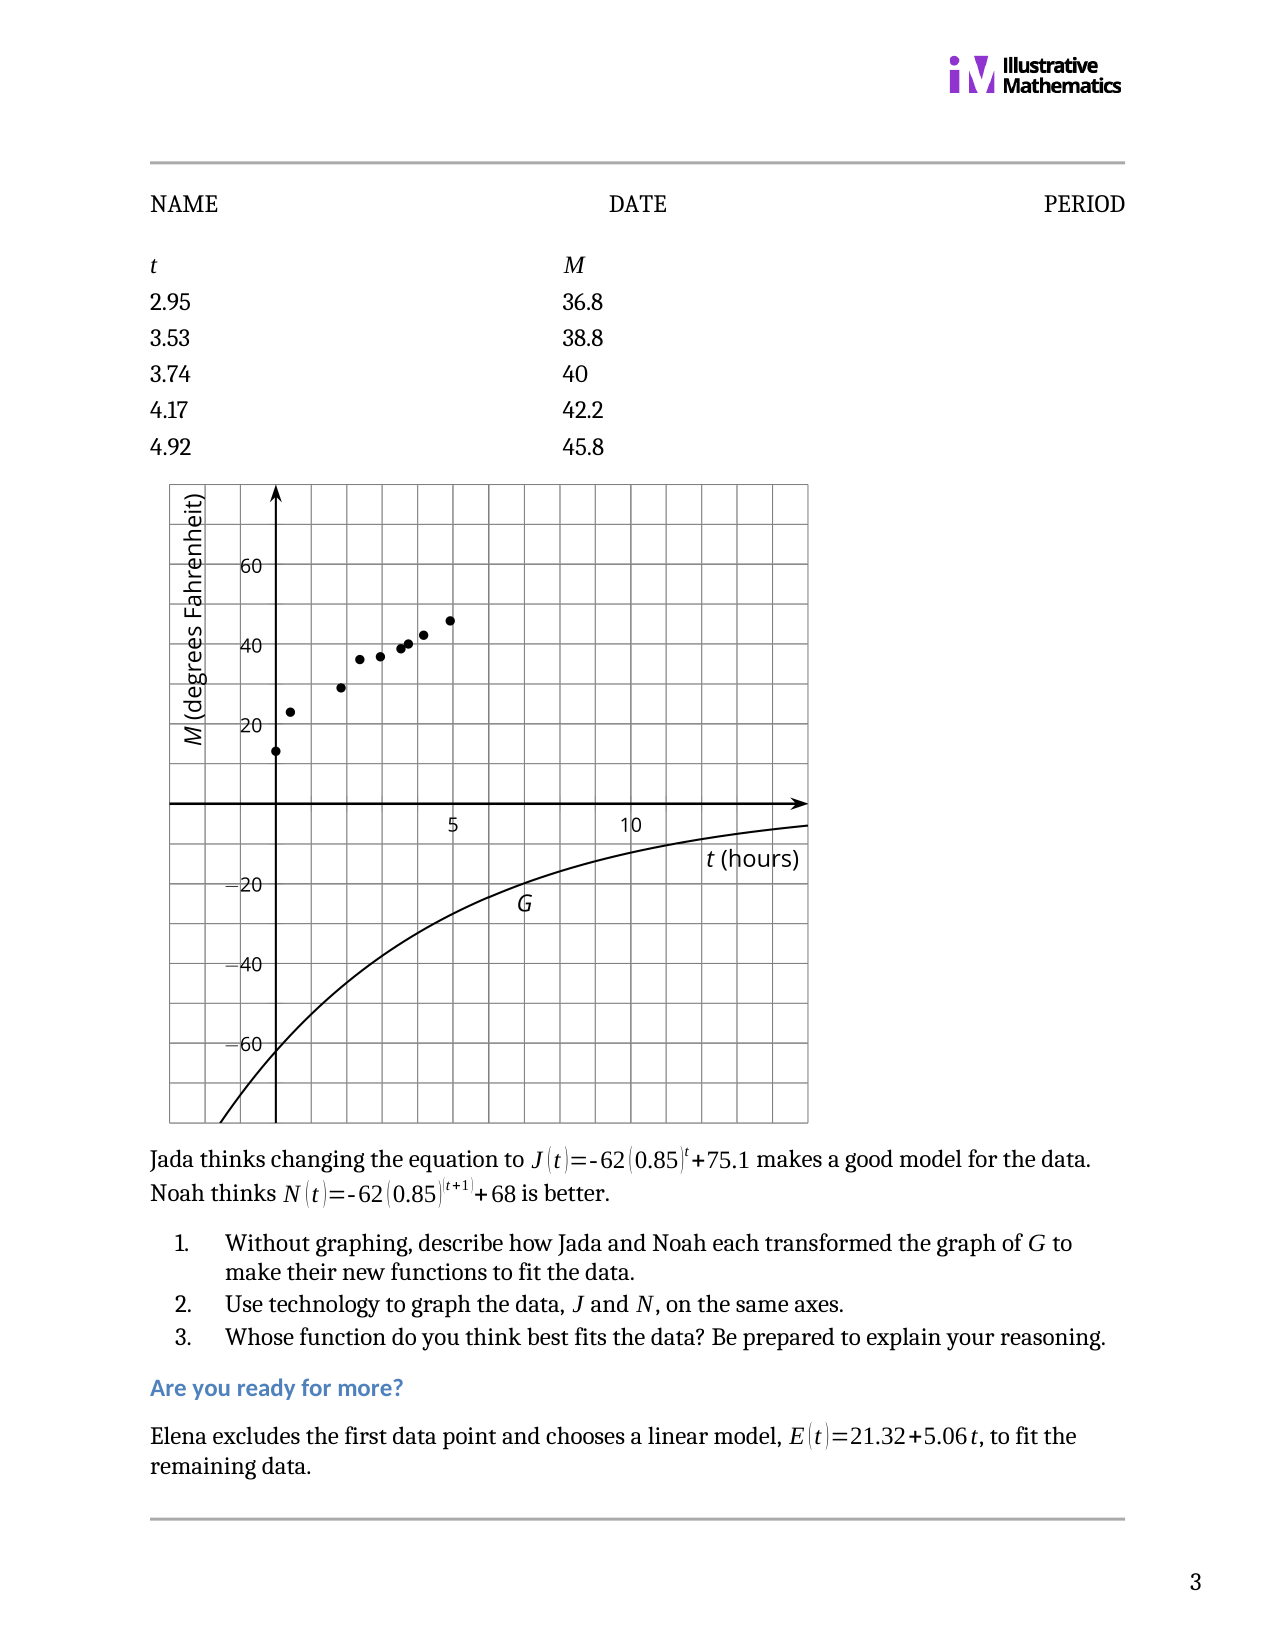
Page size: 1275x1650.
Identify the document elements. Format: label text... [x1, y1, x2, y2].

text Elena excludes the first data point and chooses a linear model, , to fit the remaining data. [150, 1421, 1125, 1481]
table_cell 36.8 [551, 284, 964, 320]
subtitle Are you ready for more? [150, 1372, 1125, 1402]
table_cell 42.2 [551, 393, 964, 429]
picture [168, 483, 809, 1124]
table_cell 3.74 [139, 356, 551, 392]
text Jada thinks changing the equation to makes a good model for the data. Noah thinks is better. [150, 1142, 1125, 1210]
table_header [551, 248, 964, 284]
table_cell 4.92 [139, 429, 551, 465]
table_cell 4.17 [139, 393, 551, 429]
table_cell 3.53 [139, 320, 551, 356]
table_cell 40 [551, 356, 964, 392]
list Use technology to graph the data, and , on the same axes. [175, 1290, 1125, 1319]
table_cell 2.95 [139, 284, 551, 320]
table_header [139, 248, 551, 284]
table_cell 38.8 [551, 320, 964, 356]
picture [949, 55, 1121, 93]
list Without graphing, describe how Jada and Noah each transformed the graph of to make their new functions to fit the data. [175, 1229, 1125, 1286]
list Whose function do you think best fits the data? Be prepared to explain your reasoning. [175, 1322, 1125, 1351]
table_cell 45.8 [551, 429, 964, 465]
